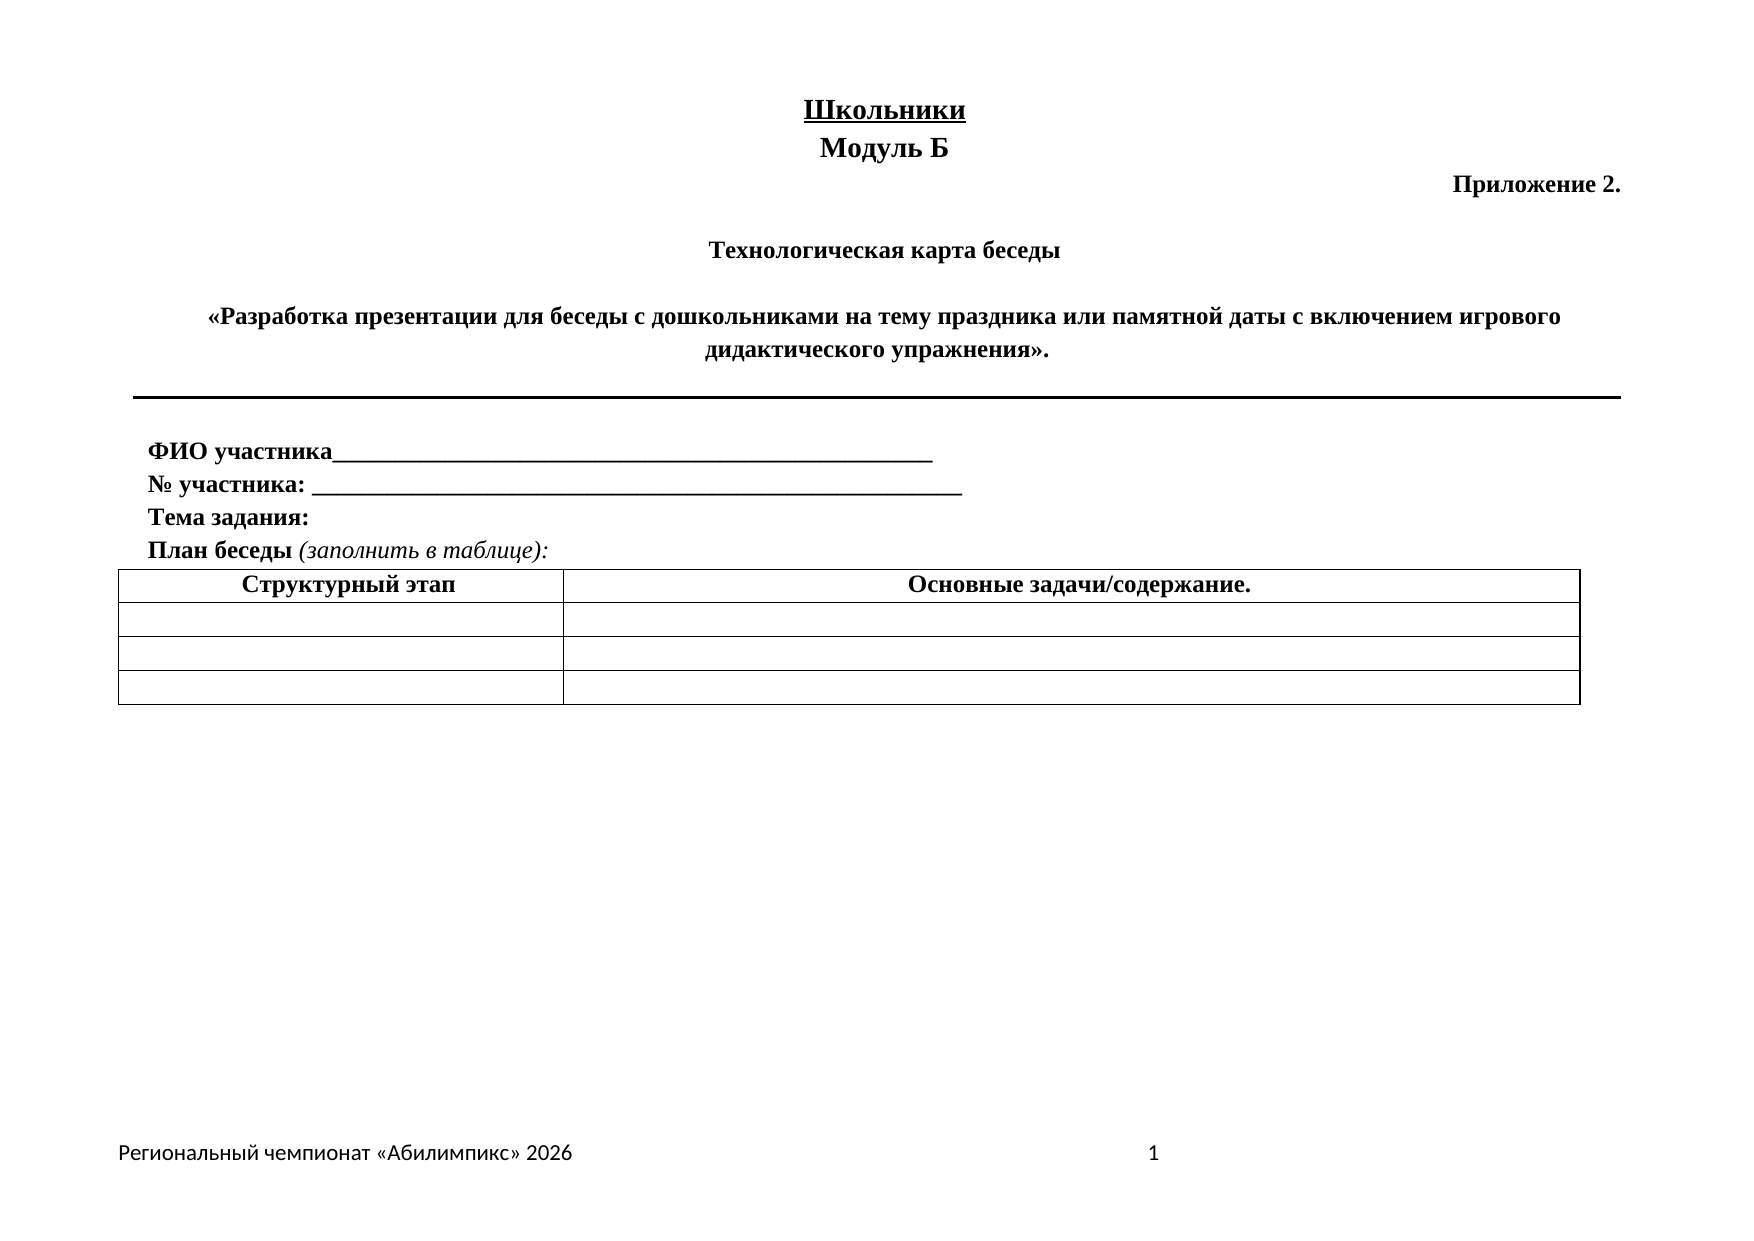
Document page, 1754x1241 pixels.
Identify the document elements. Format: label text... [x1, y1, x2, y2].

table_cell [119, 637, 563, 670]
text № участника: ____________________________________________________ [133, 469, 1621, 498]
text ФИО участника________________________________________________ [133, 436, 1621, 465]
table_cell [564, 603, 1579, 636]
text План беседы (заполнить в таблице): [133, 536, 1621, 564]
text Тема задания: [133, 502, 1621, 531]
text Модуль Б [133, 131, 1621, 164]
table_header Основные задачи/содержание. [564, 570, 1579, 602]
table_cell [564, 637, 1579, 670]
table_header Структурный этап [119, 570, 563, 602]
text Школьники [133, 92, 1621, 126]
table_cell [119, 603, 563, 636]
text Технологическая карта беседы [133, 235, 1621, 264]
text Приложение 2. [133, 169, 1621, 198]
table_cell [119, 671, 563, 704]
table_cell [564, 671, 1579, 704]
text «Разработка презентации для беседы с дошкольниками на тему праздника или памятной даты с включением игрового дидактического упражнения». [133, 301, 1621, 363]
